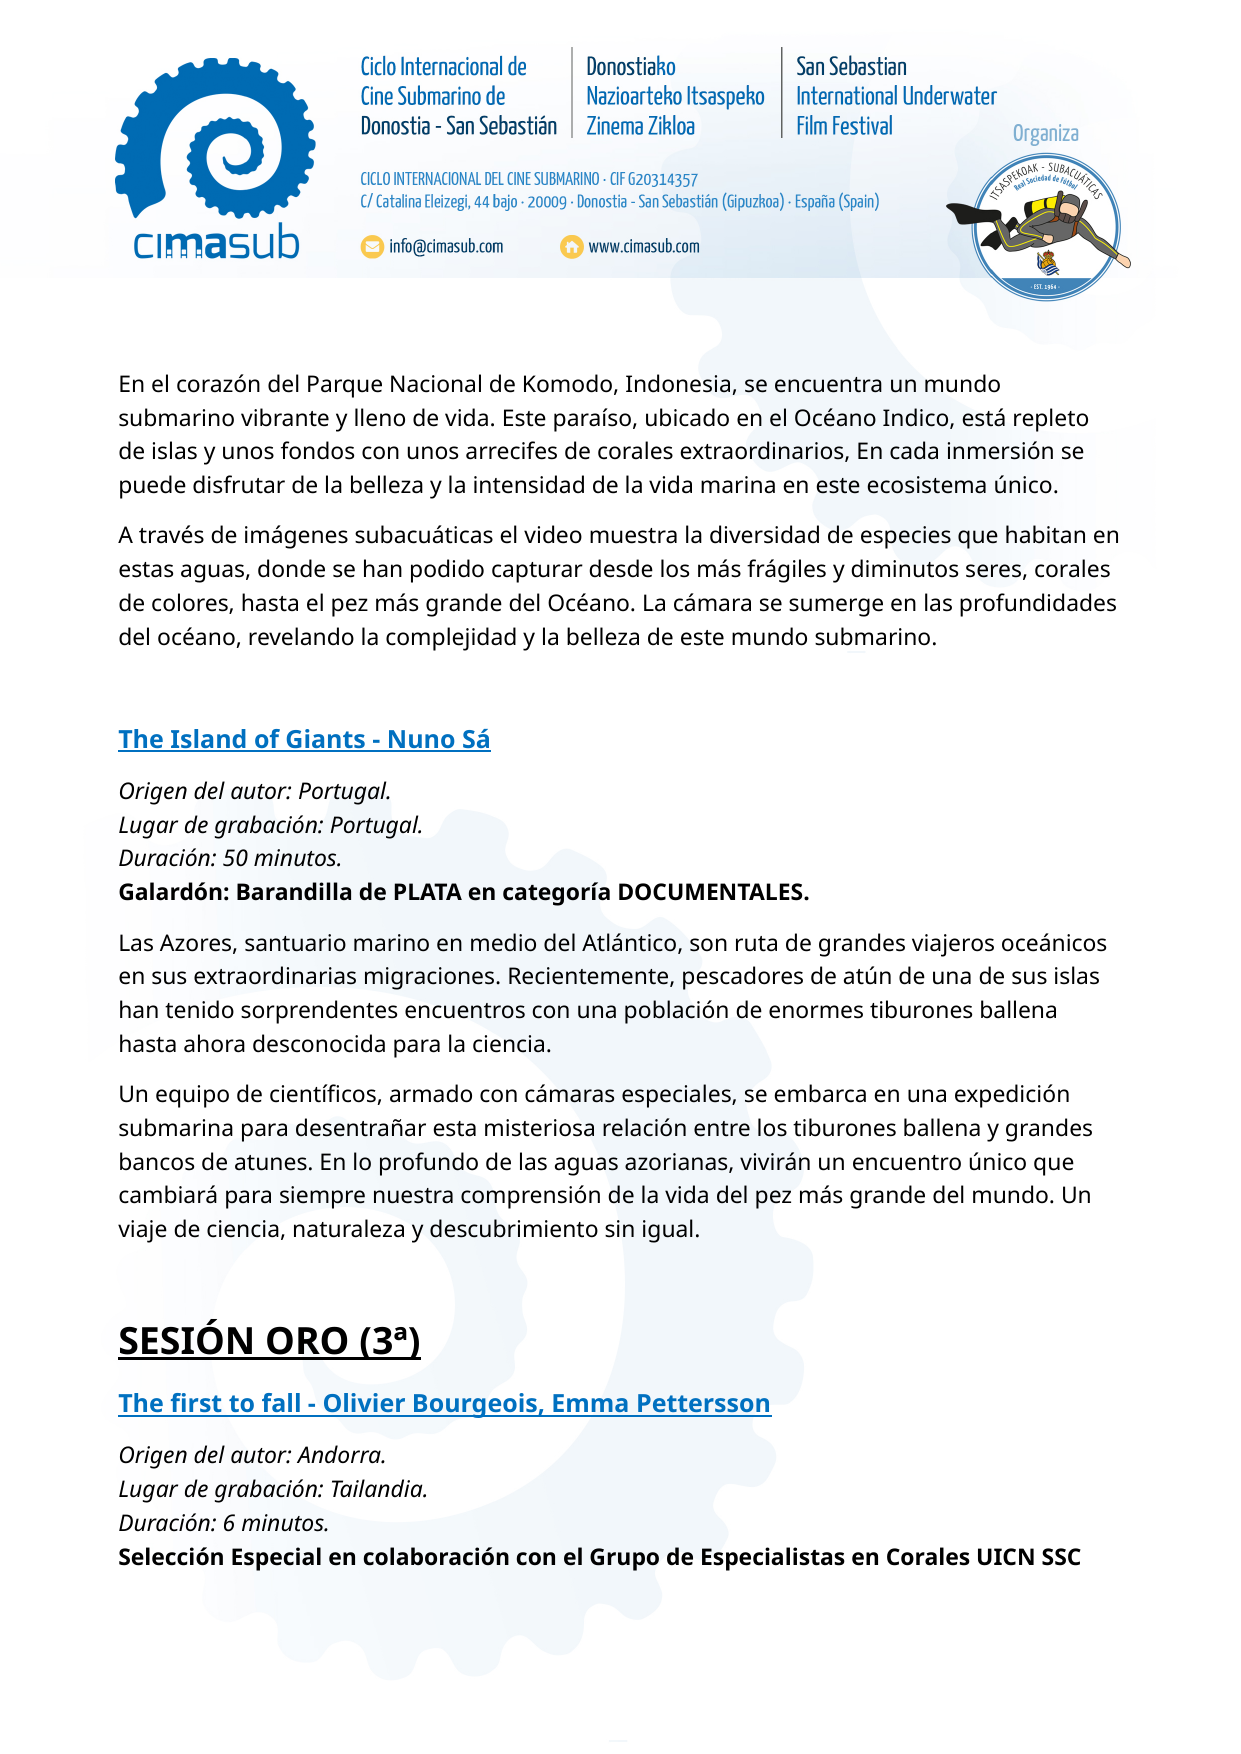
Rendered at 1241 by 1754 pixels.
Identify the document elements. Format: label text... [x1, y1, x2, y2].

text Origen del autor: Portugal. Lugar de grabación: Portugal. Duración: 50 minutos. Galardón: Barandilla de PLATA en categoría DOCUMENTALES. [118, 775, 1122, 907]
text The Island of Giants - Nuno Sá [118, 721, 1122, 756]
text The first to fall - Olivier Bourgeois, Emma Pettersson [118, 1386, 1122, 1420]
text Un equipo de científicos, armado con cámaras especiales, se embarca en una expedición submarina para desentrañar esta misteriosa relación entre los tiburones ballena y grandes bancos de atunes. En lo profundo de las aguas azorianas, vivirán un encuentro único que cambiará para siempre nuestra comprensión de la vida del pez más grande del mundo. Un viaje de ciencia, naturaleza y descubrimiento sin igual. [118, 1078, 1122, 1244]
text SESIÓN ORO (3ª) [118, 1314, 1122, 1365]
text Origen del autor: Andorra. Lugar de grabación: Tailandia. Duración: 6 minutos. Selección Especial en colaboración con el Grupo de Especialistas en Corales UICN SSC [118, 1439, 1122, 1572]
text Las Azores, santuario marino en medio del Atlántico, son ruta de grandes viajeros oceánicos en sus extraordinarias migraciones. Recientemente, pescadores de atún de una de sus islas han tenido sorprendentes encuentros con una población de enormes tiburones ballena hasta ahora desconocida para la ciencia. [118, 927, 1122, 1059]
text En el corazón del Parque Nacional de Komodo, Indonesia, se encuentra un mundo submarino vibrante y lleno de vida. Este paraíso, ubicado en el Océano Indico, está repleto de islas y unos fondos con unos arrecifes de corales extraordinarios, En cada inmersión se puede disfrutar de la belleza y la intensidad de la vida marina en este ecosistema único. [118, 368, 1122, 500]
picture [0, 0, 1240, 1754]
text A través de imágenes subacuáticas el video muestra la diversidad de especies que habitan en estas aguas, donde se han podido capturar desde los más frágiles y diminutos seres, corales de colores, hasta el pez más grande del Océano. La cámara se sumerge en las profundidades del océano, revelando la complejidad y la belleza de este mundo submarino. [118, 519, 1122, 652]
